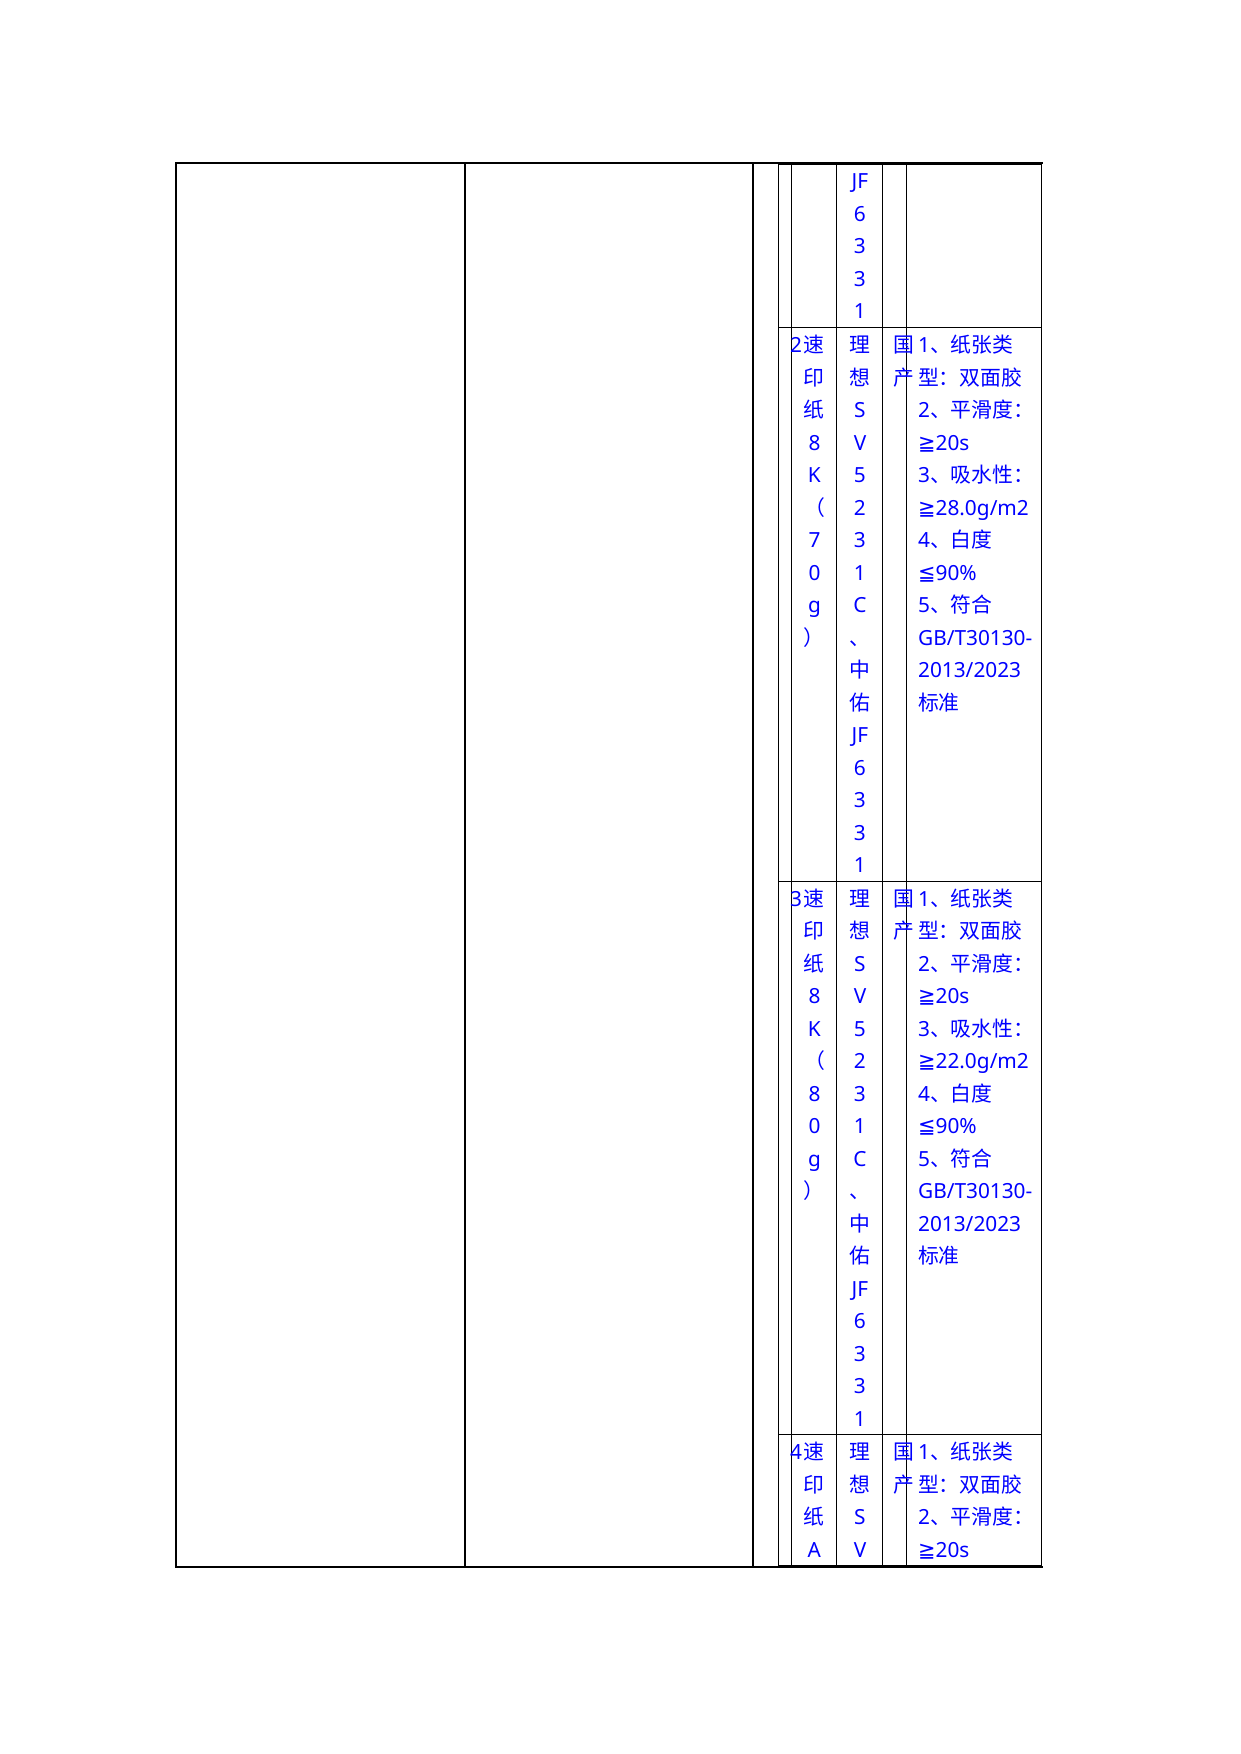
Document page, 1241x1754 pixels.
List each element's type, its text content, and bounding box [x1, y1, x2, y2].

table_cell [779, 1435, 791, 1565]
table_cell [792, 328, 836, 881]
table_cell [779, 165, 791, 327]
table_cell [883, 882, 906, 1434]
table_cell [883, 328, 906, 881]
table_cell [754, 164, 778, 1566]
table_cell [907, 882, 1041, 1434]
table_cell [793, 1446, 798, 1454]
table_cell 1 [177, 164, 464, 1566]
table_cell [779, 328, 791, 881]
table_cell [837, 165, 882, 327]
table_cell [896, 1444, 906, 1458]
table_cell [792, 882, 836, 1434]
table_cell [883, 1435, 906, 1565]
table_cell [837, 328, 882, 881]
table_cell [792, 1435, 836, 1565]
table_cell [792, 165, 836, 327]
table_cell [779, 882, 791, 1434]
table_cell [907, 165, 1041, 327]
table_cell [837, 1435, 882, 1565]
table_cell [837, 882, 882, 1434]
table_cell [466, 164, 752, 1566]
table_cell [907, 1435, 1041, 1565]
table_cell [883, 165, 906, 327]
